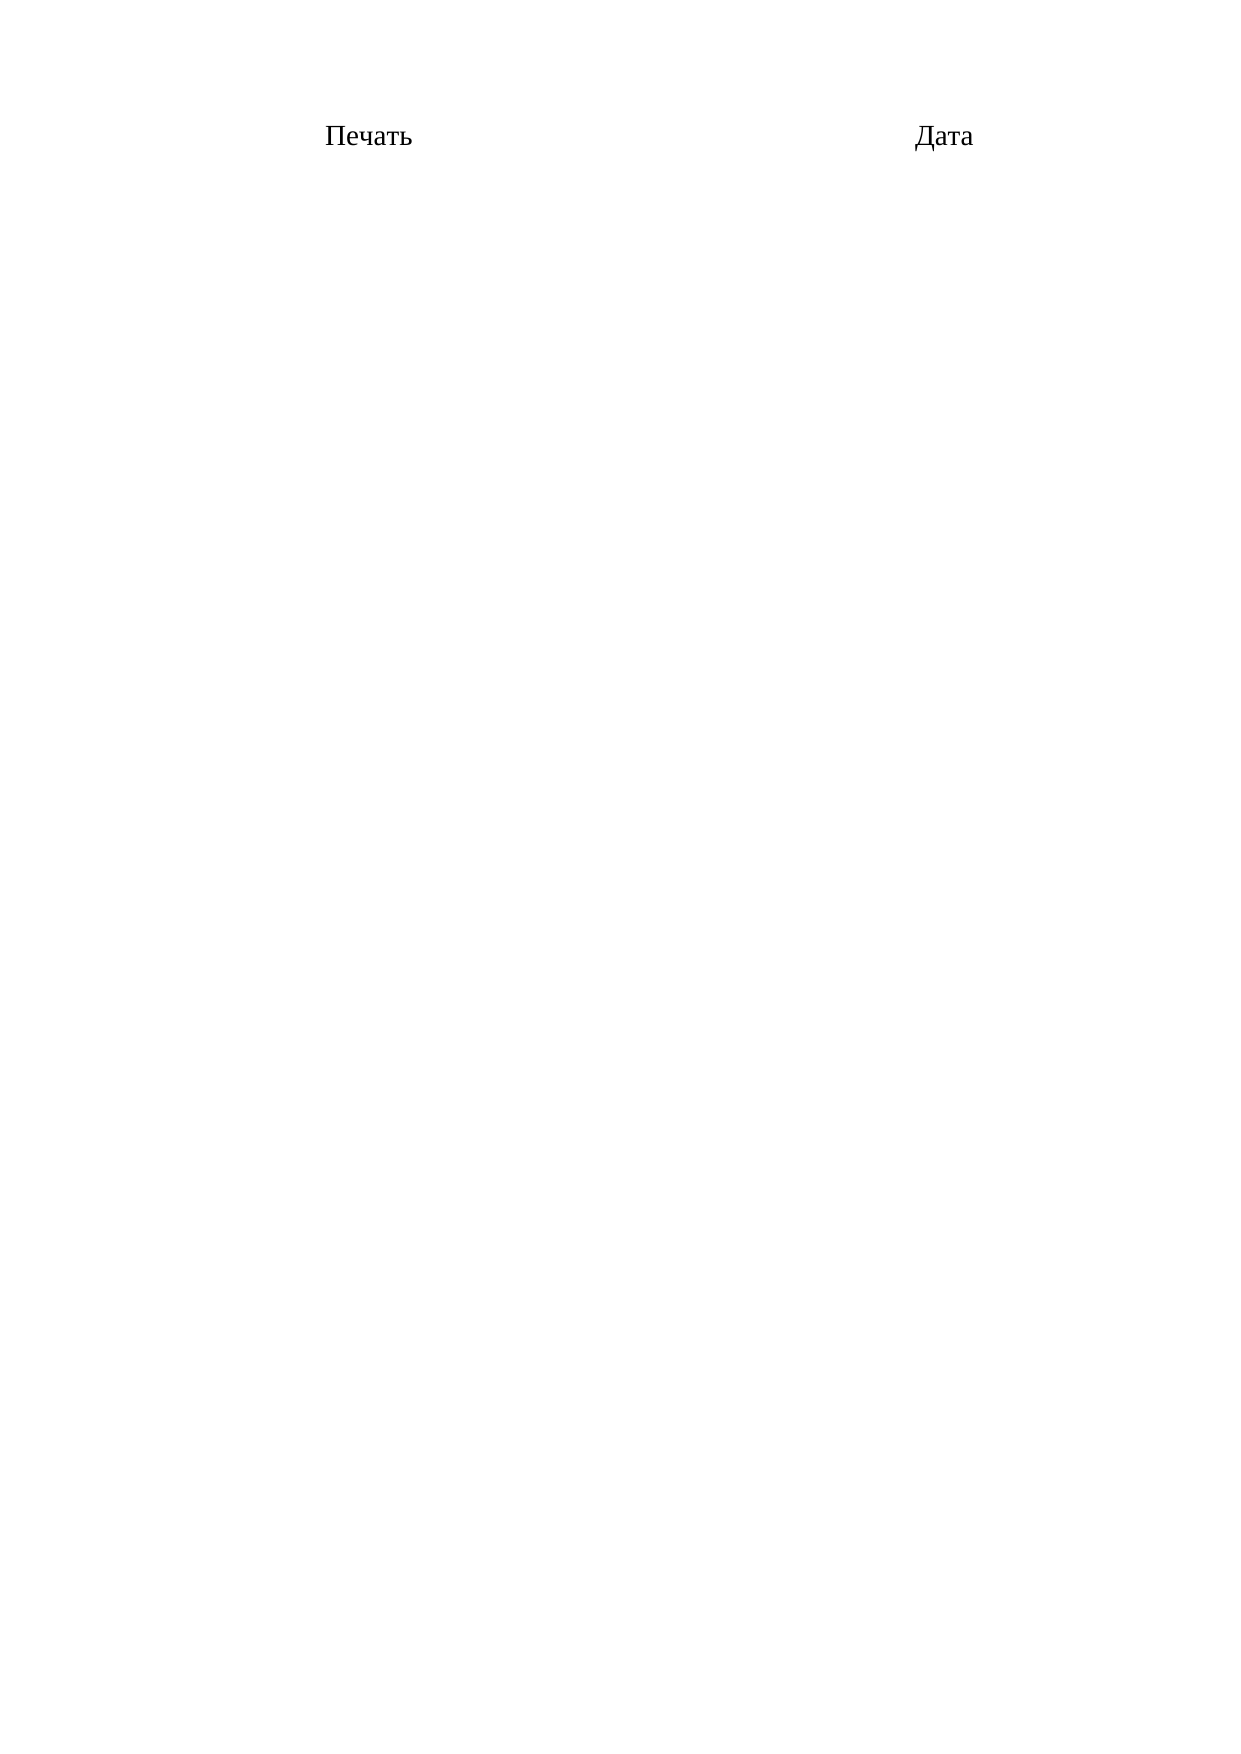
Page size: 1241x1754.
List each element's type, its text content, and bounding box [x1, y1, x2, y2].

text Печать Дата [251, 118, 1152, 152]
